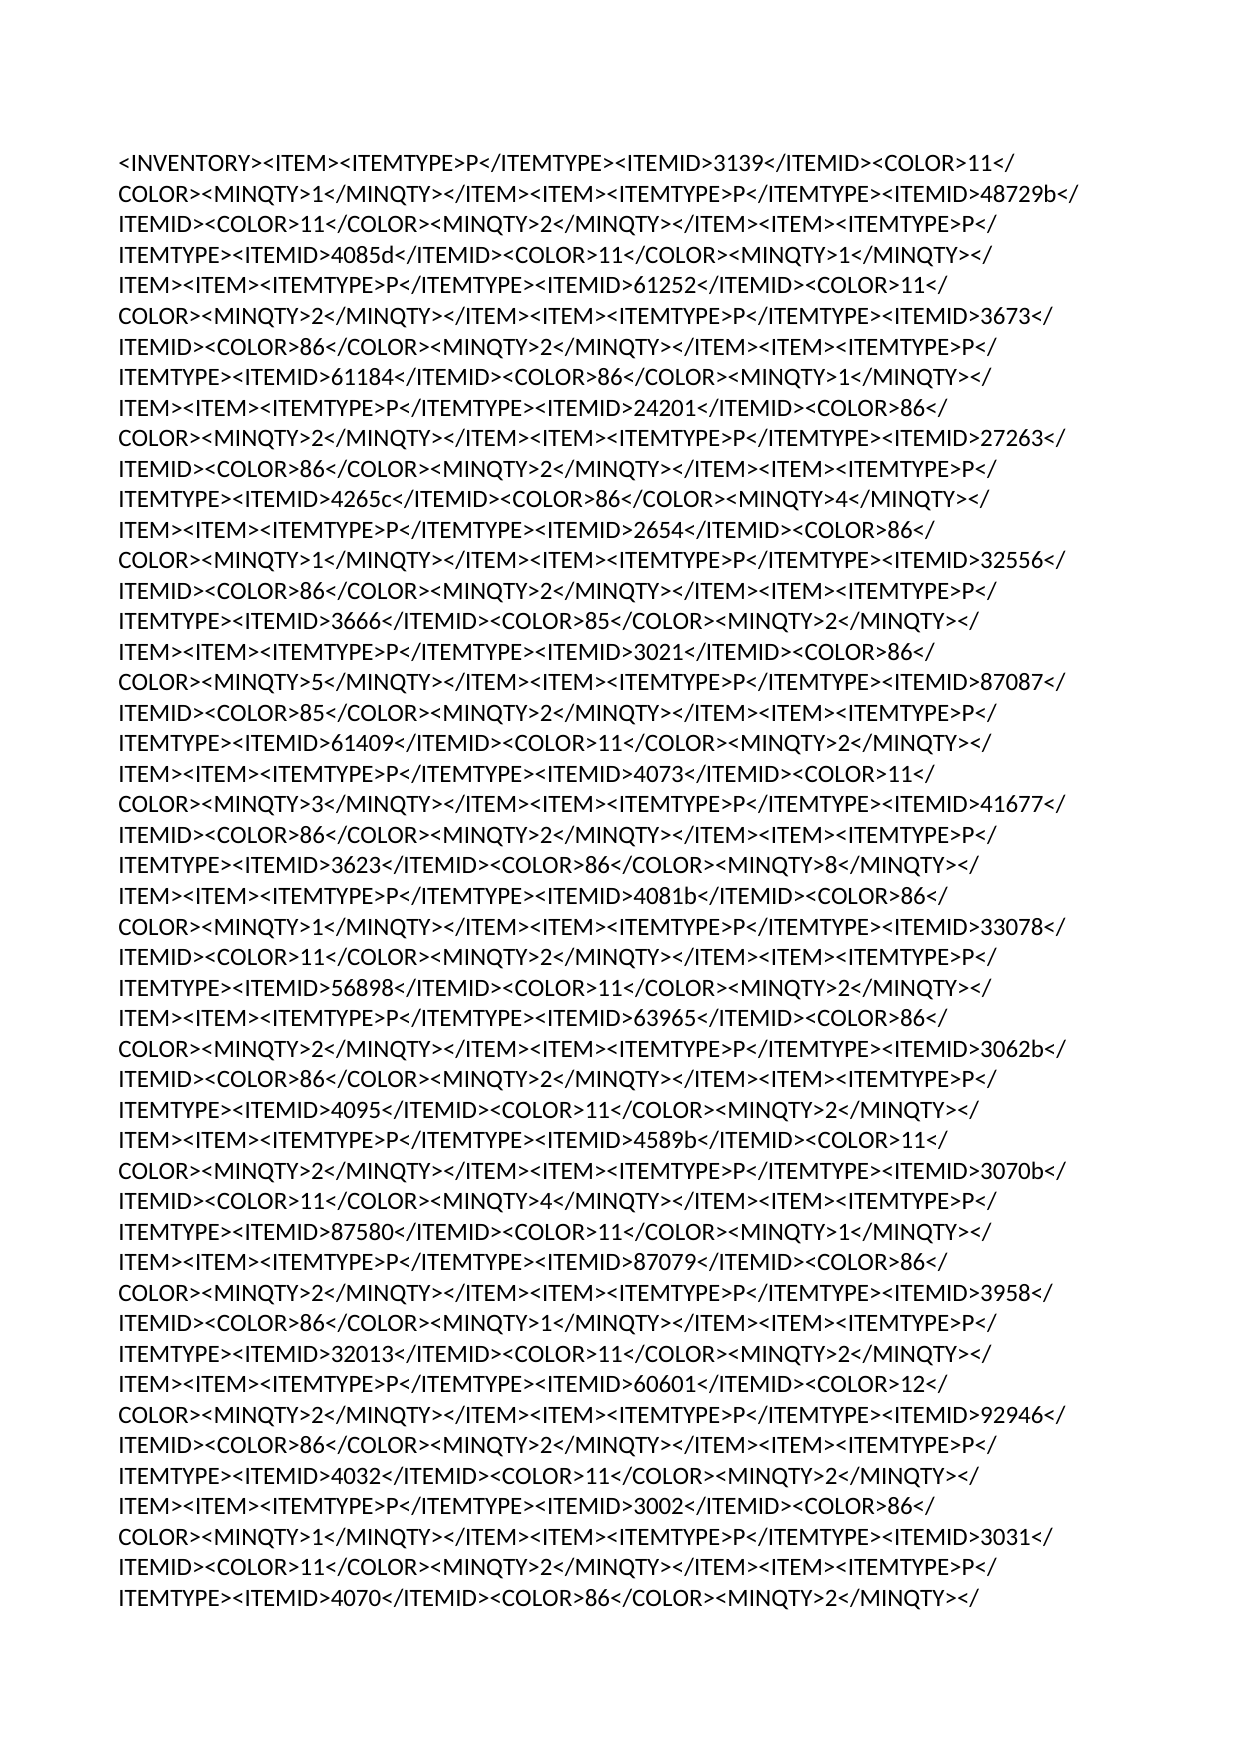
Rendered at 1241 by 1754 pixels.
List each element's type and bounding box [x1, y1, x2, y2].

text [118, 148, 1122, 1613]
